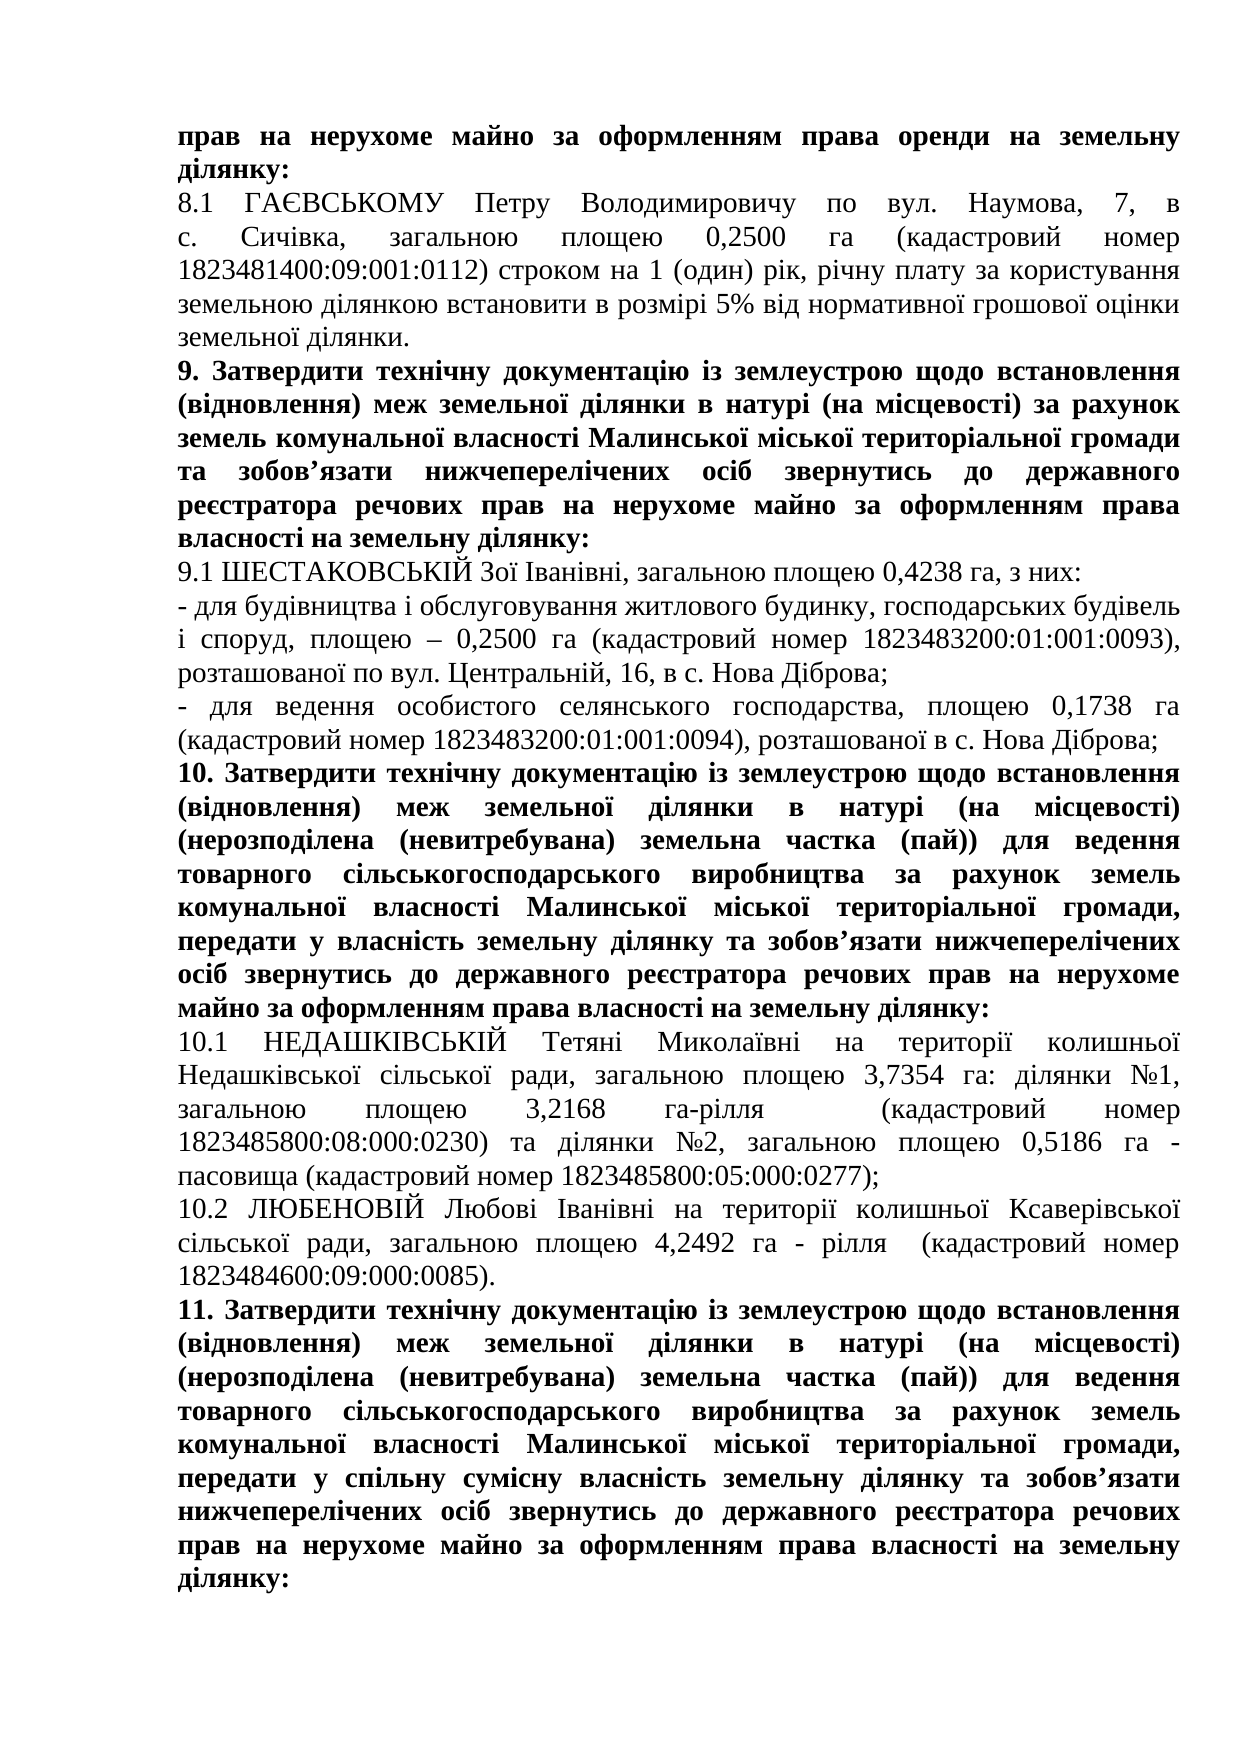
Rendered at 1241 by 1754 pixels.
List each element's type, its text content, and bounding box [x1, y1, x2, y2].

text 8.1 ГАЄВСЬКОМУ Петру Володимировичу по вул. Наумова, 7, в с. Сичівка, загальною площею 0,2500 га (кадастровий номер 1823481400:09:001:0112) строком на 1 (один) рік, річну плату за користування земельною ділянкою встановити в розмірі 5% від нормативної грошової оцінки земельної ділянки. [177, 185, 1181, 353]
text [177, 118, 1181, 185]
text 11. Затвердити технічну документацію із землеустрою щодо встановлення (відновлення) меж земельної ділянки в натурі (на місцевості) (нерозподілена (невитребувана) земельна частка (пай)) для ведення товарного сільськогосподарського виробництва за рахунок земель комунальної власності Малинської міської територіальної громади, передати у спільну сумісну власність земельну ділянку та зобов’язати нижчеперелічених осіб звернутись до державного реєстратора речових прав на нерухоме майно за оформленням права власності на земельну ділянку: [177, 1292, 1181, 1594]
text - для будівництва і обслуговування житлового будинку, господарських будівель і споруд, площею – 0,2500 га (кадастровий номер 1823483200:01:001:0093), розташованої по вул. Центральній, 16, в с. Нова Діброва; [177, 588, 1181, 688]
text 9. Затвердити технічну документацію із землеустрою щодо встановлення (відновлення) меж земельної ділянки в натурі (на місцевості) за рахунок земель комунальної власності Малинської міської територіальної громади та зобов’язати нижчеперелічених осіб звернутись до державного реєстратора речових прав на нерухоме майно за оформленням права власності на земельну ділянку: [177, 353, 1181, 554]
text 10.1 НЕДАШКІВСЬКІЙ Тетяні Миколаївні на території колишньої Недашківської сільської ради, загальною площею 3,7354 га: ділянки №1, загальною площею 3,2168 га-рілля (кадастровий номер 1823485800:08:000:0230) та ділянки №2, загальною площею 0,5186 га - пасовища (кадастровий номер 1823485800:05:000:0277); [177, 1024, 1181, 1191]
text 10. Затвердити технічну документацію із землеустрою щодо встановлення (відновлення) меж земельної ділянки в натурі (на місцевості) (нерозподілена (невитребувана) земельна частка (пай)) для ведення товарного сільськогосподарського виробництва за рахунок земель комунальної власності Малинської міської територіальної громади, передати у власність земельну ділянку та зобов’язати нижчеперелічених осіб звернутись до державного реєстратора речових прав на нерухоме майно за оформленням права власності на земельну ділянку: [177, 755, 1181, 1024]
text 9.1 ШЕСТАКОВСЬКІЙ Зої Іванівні, загальною площею 0,4238 га, з них: [177, 554, 1181, 588]
text 10.2 ЛЮБЕНОВІЙ Любові Іванівні на території колишньої Ксаверівської сільської ради, загальною площею 4,2492 га - рілля (кадастровий номер 1823484600:09:000:0085). [177, 1191, 1181, 1292]
text - для ведення особистого селянського господарства, площею 0,1738 га (кадастровий номер 1823483200:01:001:0094), розташованої в с. Нова Діброва; [177, 688, 1181, 755]
